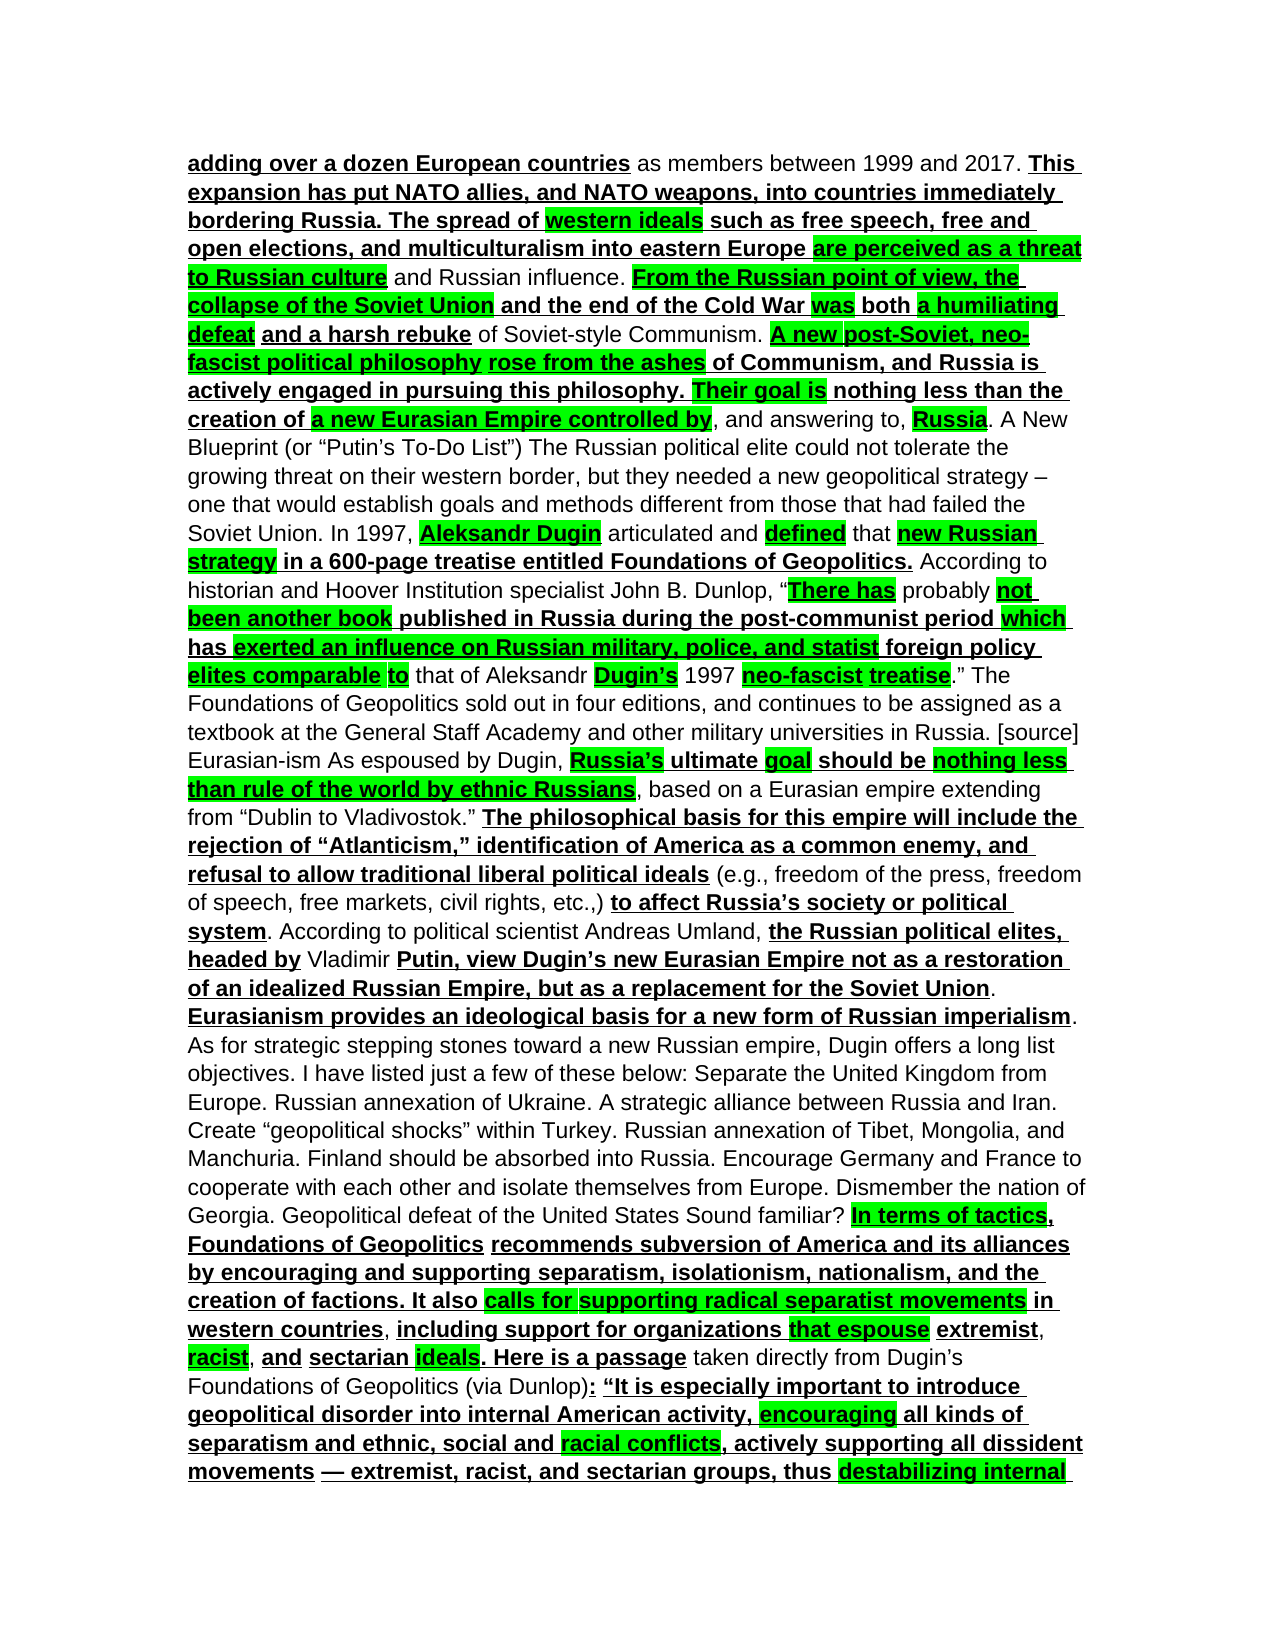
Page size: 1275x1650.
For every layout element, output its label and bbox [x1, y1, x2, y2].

text [187, 150, 1087, 1484]
